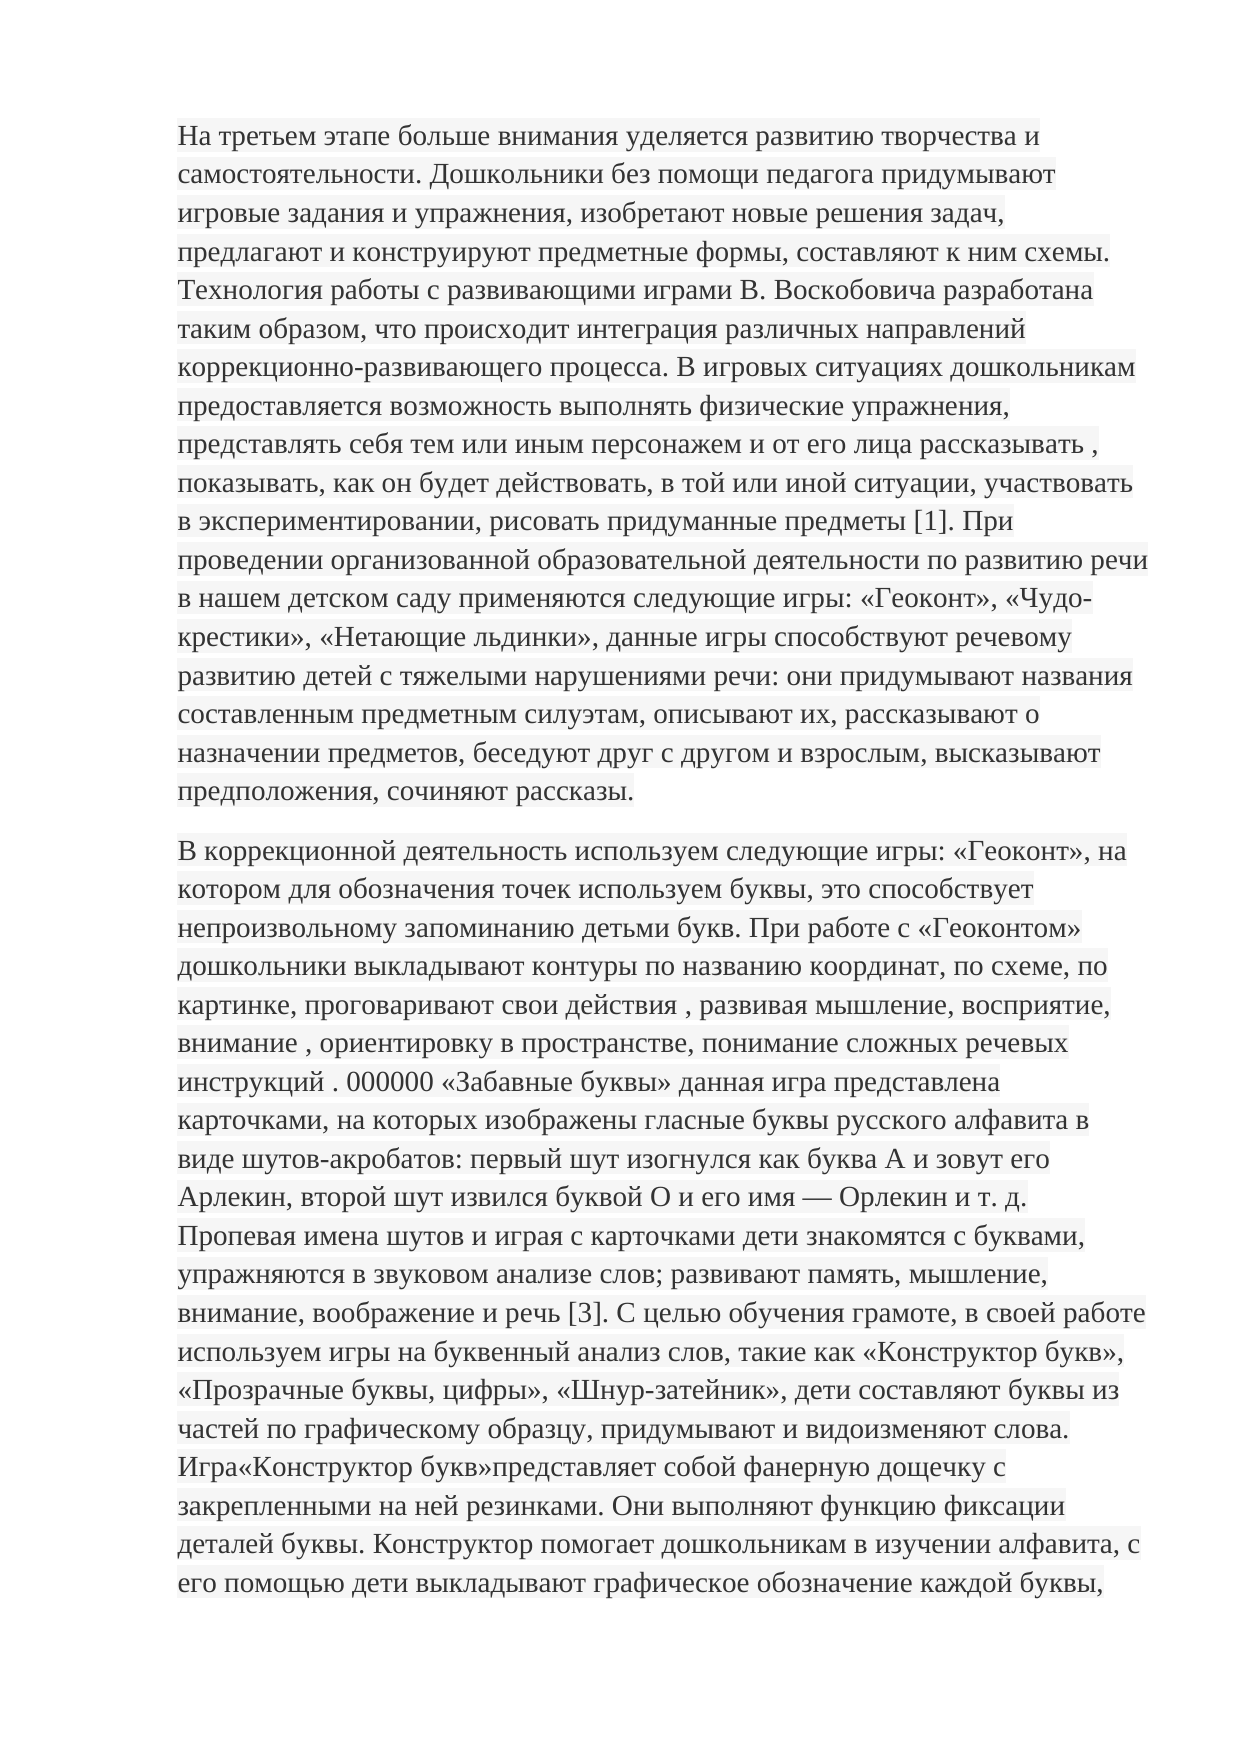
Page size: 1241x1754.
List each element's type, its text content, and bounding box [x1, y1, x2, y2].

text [177, 833, 1152, 1598]
text На третьем этапе больше внимания уделяется развитию творчества и самостоятельности. Дошкольники без помощи педагога придумывают игровые задания и упражнения, изобретают новые решения задач, предлагают и конструируют предметные формы, составляют к ним схемы. Технология работы с развивающими играми В. Воскобовича разработана таким образом, что происходит интеграция различных направлений коррекционно-развивающего процесса. В игровых ситуациях дошкольникам предоставляется возможность выполнять физические упражнения, представлять себя тем или иным персонажем и от его лица рассказывать , показывать, как он будет действовать, в той или иной ситуации, участвовать в экспериментировании, рисовать придуманные предметы [1]. При проведении организованной образовательной деятельности по развитию речи в нашем детском саду применяются следующие игры: «Геоконт», «Чудо-крестики», «Нетающие льдинки», данные игры способствуют речевому развитию детей с тяжелыми нарушениями речи: они придумывают названия составленным предметным силуэтам, описывают их, рассказывают о назначении предметов, беседуют друг с другом и взрослым, высказывают предположения, сочиняют рассказы. [177, 118, 1152, 807]
